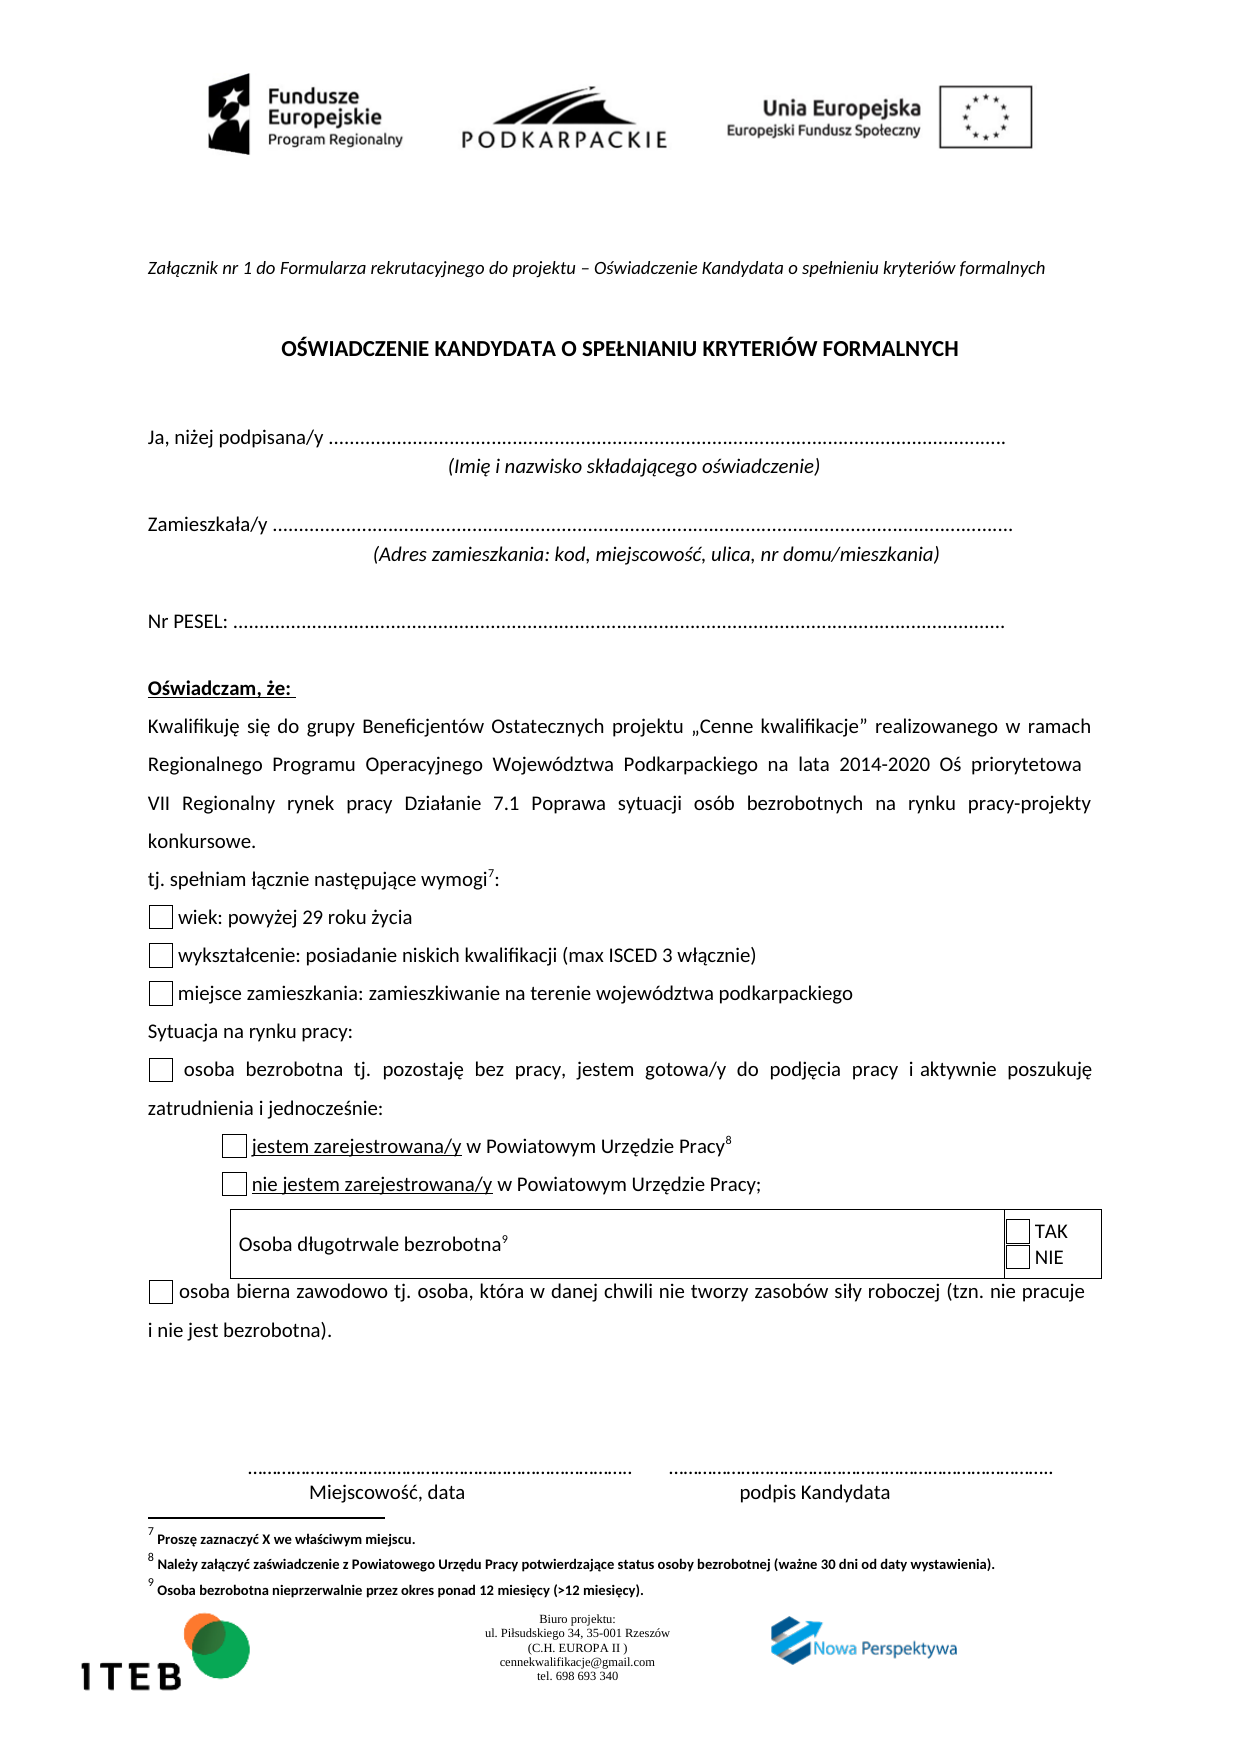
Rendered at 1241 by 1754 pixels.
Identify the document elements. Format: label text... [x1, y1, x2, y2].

text (Adres zamieszkania: kod, miejscowość, ulica, nr domu/mieszkania) [298, 541, 1092, 566]
text OŚWIADCZENIE KANDYDATA O SPEŁNIANIU KRYTERIÓW FORMALNYCH [148, 334, 1092, 362]
picture [70, 1604, 260, 1712]
text Ja, niżej podpisana/y ................................................................................................................................. [148, 424, 1092, 449]
table_cell podpis Kandydata [658, 1479, 1092, 1505]
text Kwalifikuję się do grupy Beneficjentów Ostatecznych projektu „Cenne kwalifikacje” realizowanego w ramach Regionalnego Programu Operacyjnego Województwa Podkarpackiego na lata 2014-2020 Oś priorytetowa VII Regionalny rynek pracy Działanie 7.1 Poprawa sytuacji osób bezrobotnych na rynku pracy-projekty konkursowe. tj. spełniam łącznie następujące wymogi: [148, 713, 1092, 891]
picture [147, 73, 1093, 156]
text jestem zarejestrowana/y w Powiatowym Urzędzie Pracy [221, 1133, 1092, 1158]
text Sytuacja na rynku pracy: [148, 1018, 1092, 1044]
text Załącznik nr 1 do Formularza rekrutacyjnego do projektu – Oświadczenie Kandydata o spełnieniu kryteriów formalnych [148, 256, 1092, 279]
text Zamieszkała/y ............................................................................................................................................. [148, 512, 1092, 537]
table_header …………………………………………………………………….. [223, 1454, 658, 1479]
text osoba bezrobotna tj. pozostaję bez pracy, jestem gotowa/y do podjęcia pracy i aktywnie poszukuję zatrudnienia i jednocześnie: [148, 1057, 1092, 1120]
text nie jestem zarejestrowana/y w Powiatowym Urzędzie Pracy; [148, 1171, 1092, 1196]
text osoba bierna zawodowo tj. osoba, która w danej chwili nie tworzy zasobów siły roboczej (tzn. nie pracuje i nie jest bezrobotna). [148, 1279, 1092, 1342]
text Oświadczam, że: [148, 675, 1092, 701]
text wykształcenie: posiadanie niskich kwalifikacji (max ISCED 3 włącznie) [148, 942, 1092, 968]
text miejsce zamieszkania: zamieszkiwanie na terenie województwa podkarpackiego [148, 980, 1092, 1006]
table_header Osoba długotrwale bezrobotna [231, 1210, 1004, 1278]
picture [768, 1600, 959, 1681]
text (Imię i nazwisko składającego oświadczenie) [373, 453, 1092, 479]
table_header TAK NIE [1005, 1210, 1101, 1278]
table_cell Miejscowość, data [223, 1479, 658, 1505]
table_header …………………………………………………………………….. [658, 1454, 1092, 1479]
text wiek: powyżej 29 roku życia [148, 904, 1092, 929]
text Nr PESEL: ................................................................................................................................................... [148, 608, 1092, 633]
